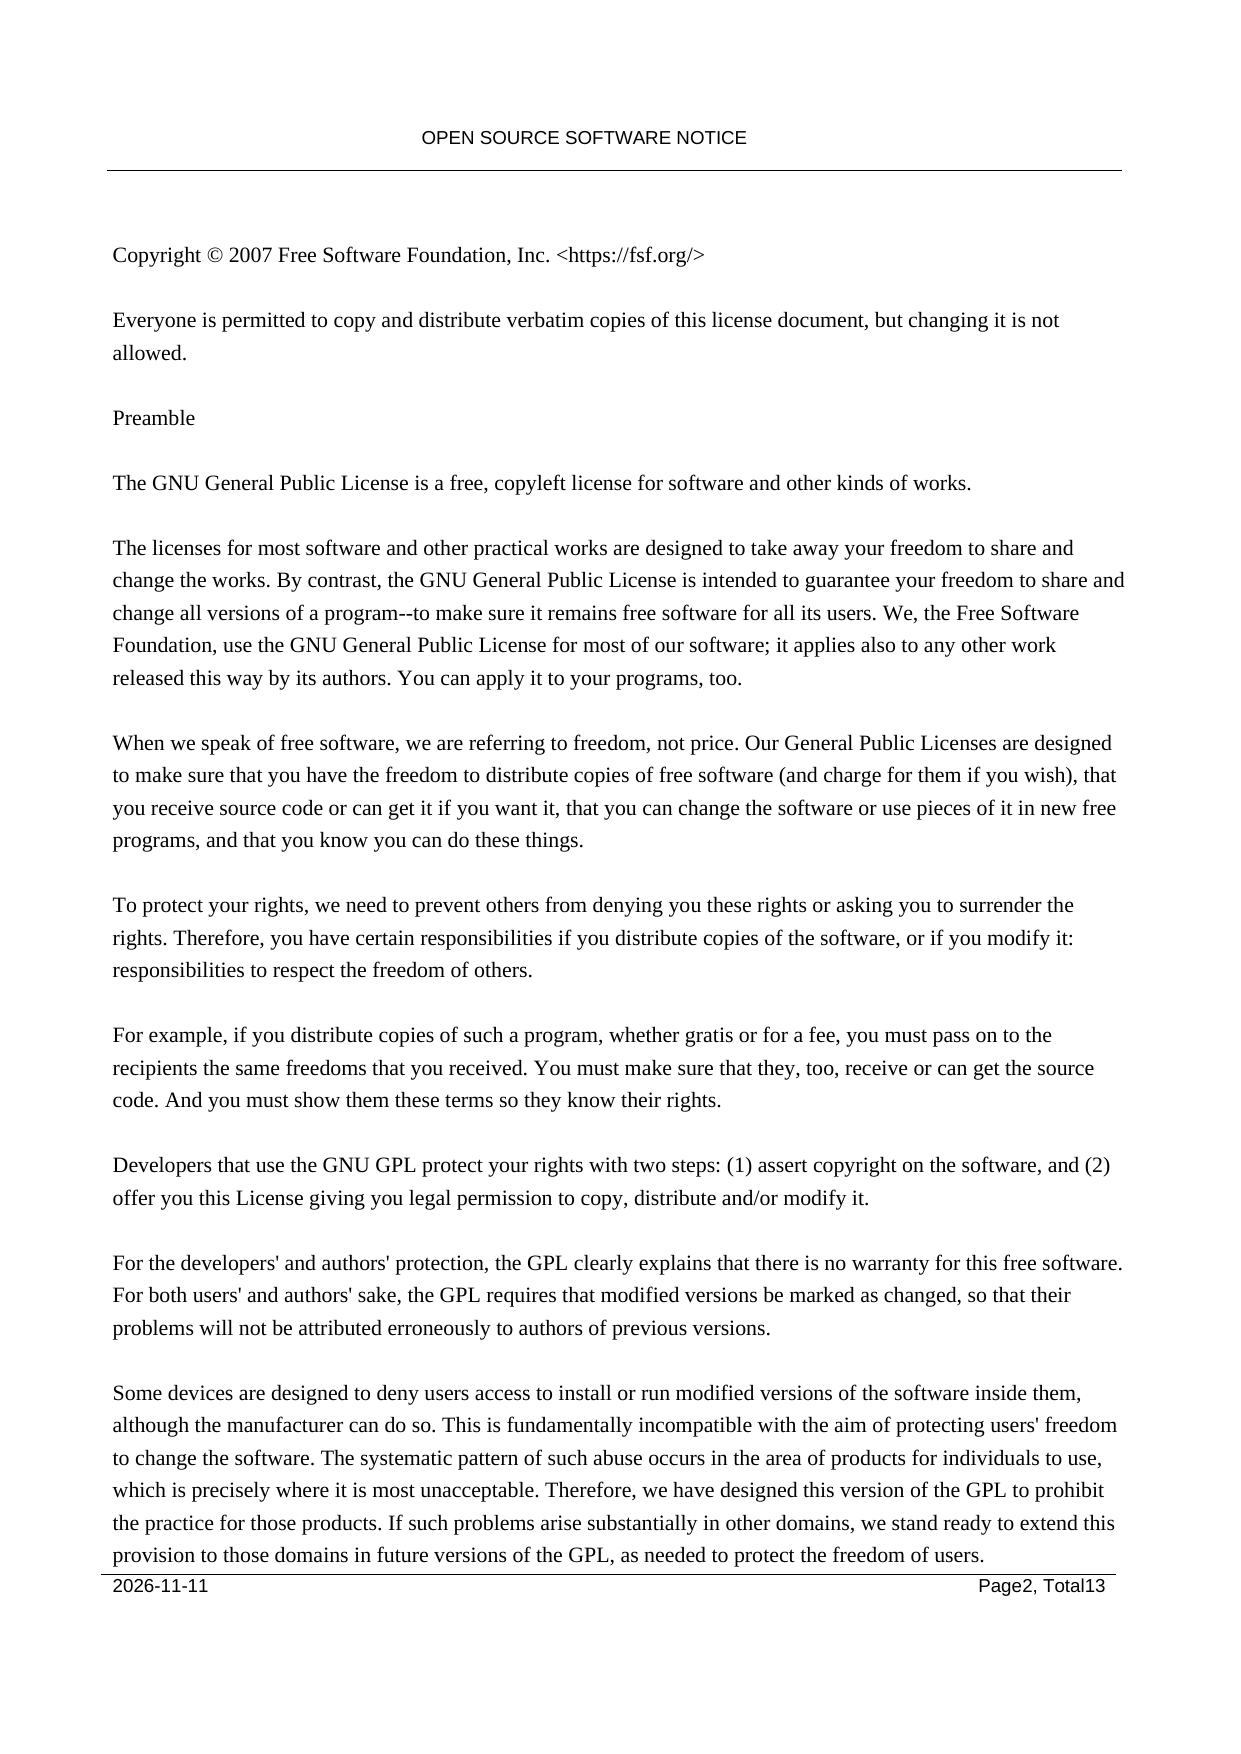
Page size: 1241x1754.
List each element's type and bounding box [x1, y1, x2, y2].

text [112, 206, 1128, 1571]
